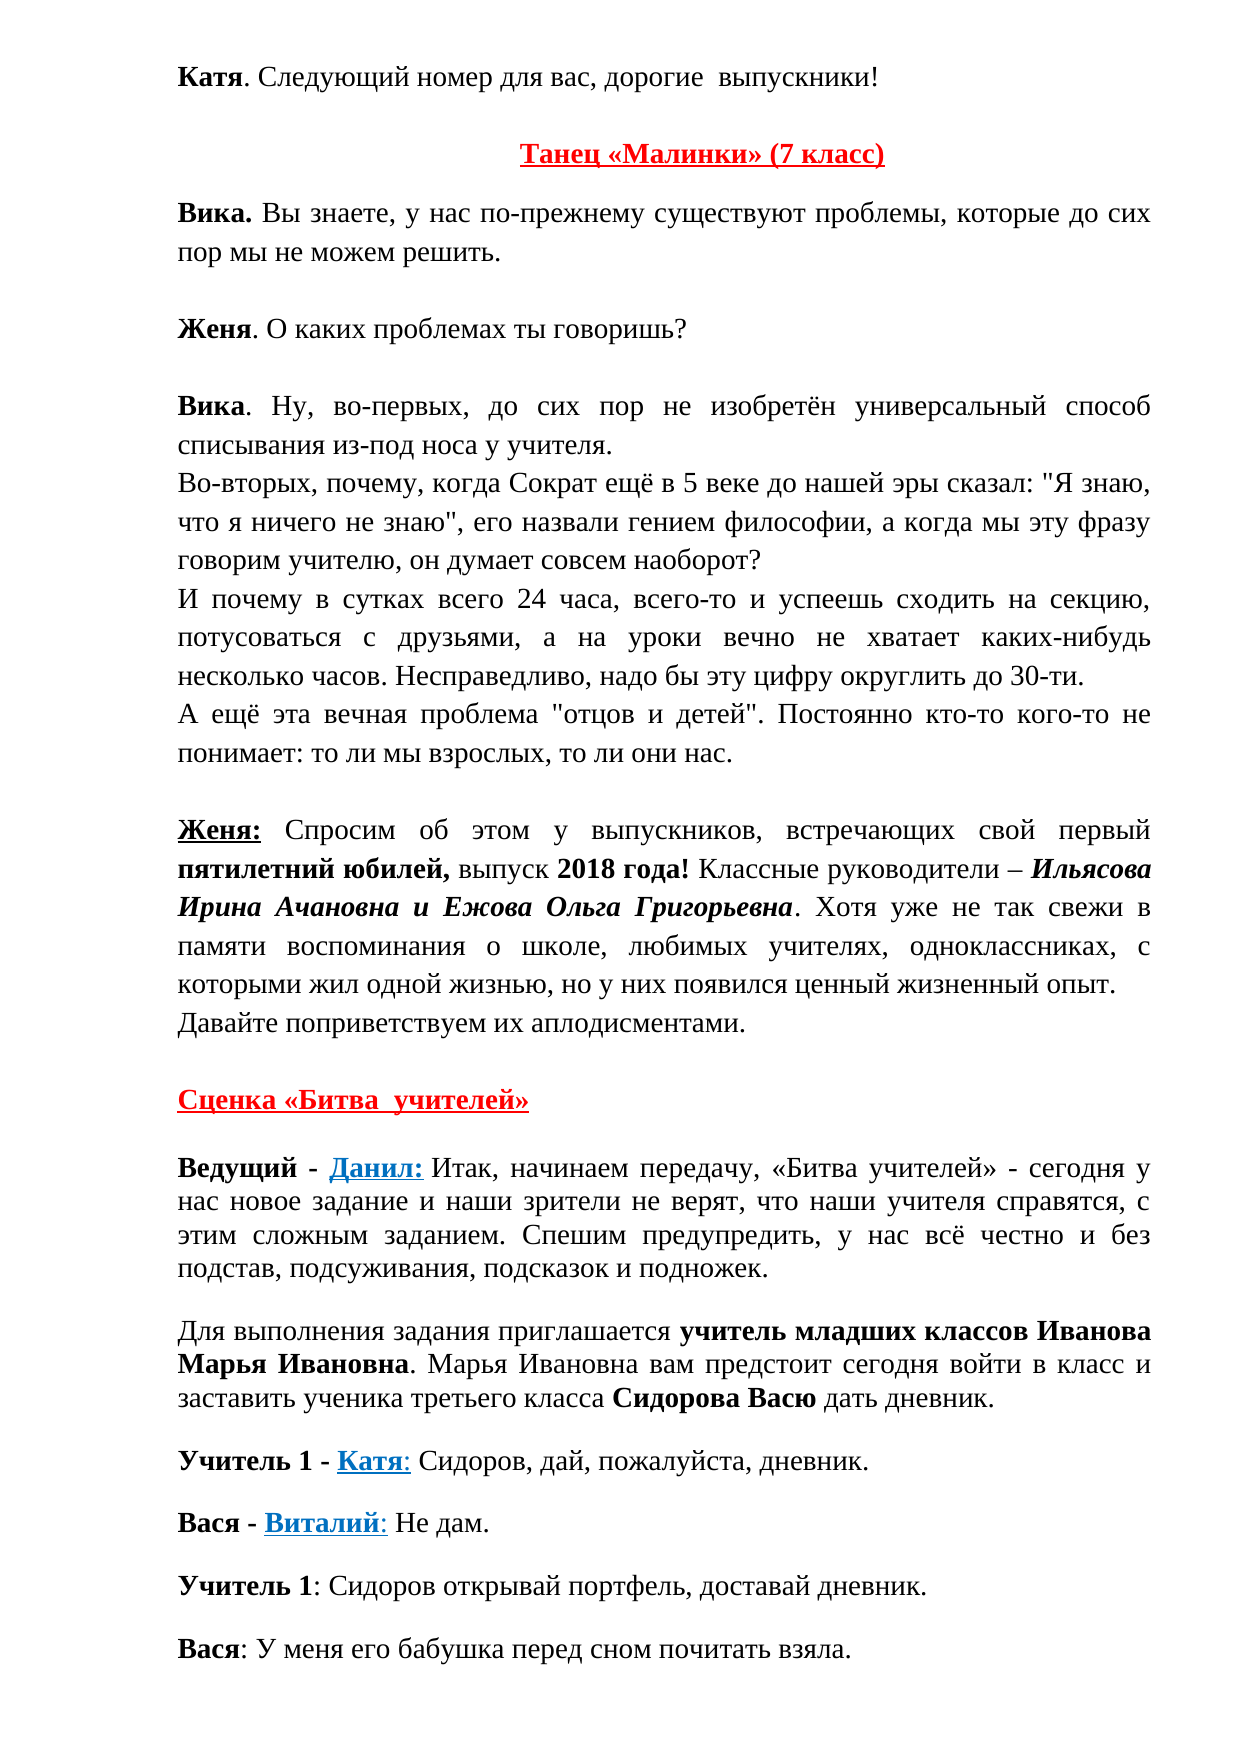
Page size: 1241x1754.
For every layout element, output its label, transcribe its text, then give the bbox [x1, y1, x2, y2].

text Катя. Следующий номер для вас, дорогие выпускники! [177, 59, 1152, 93]
text Для выполнения задания приглашается учитель младших классов Иванова Марья Ивановна. Марья Ивановна вам предстоит сегодня войти в класс и заставить ученика третьего класса Сидорова Васю дать дневник. [177, 1313, 1152, 1414]
text Вика. Ну, во-первых, до сих пор не изобретён универсальный способ списывания из-под носа у учителя. [177, 388, 1152, 460]
text Танец «Малинки» (7 класс) [252, 136, 1152, 170]
text А ещё эта вечная проблема "отцов и детей". Постоянно кто-то кого-то не понимает: то ли мы взрослых, то ли они нас. [177, 697, 1152, 769]
text Вася - Виталий: Не дам. [177, 1506, 1152, 1539]
text Вика. Вы знаете, у нас по-прежнему существуют проблемы, которые до сих пор мы не можем решить. [177, 196, 1152, 268]
text И почему в сутках всего 24 часа, всего-то и успеешь сходить на секцию, потусоваться с друзьями, а на уроки вечно не хватает каких-нибудь несколько часов. Несправедливо, надо бы эту цифру округлить до 30-ти. [177, 581, 1152, 692]
text Женя: Спросим об этом у выпускников, встречающих свой первый пятилетний юбилей, выпуск 2018 года! Классные руководители – Ильясова Ирина Ачановна и Ежова Ольга Григорьевна. Хотя уже не так свежи в памяти воспоминания о школе, любимых учителях, одноклассниках, с которыми жил одной жизнью, но у них появился ценный жизненный опыт. [177, 812, 1152, 1000]
text Сценка «Битва учителей» [177, 1082, 1152, 1116]
text Вася: У меня его бабушка перед сном почитать взяла. [177, 1631, 1152, 1664]
text Женя. О каких проблемах ты говоришь? [177, 311, 1152, 345]
text Давайте поприветствуем их аплодисментами. [177, 1005, 1152, 1038]
text Учитель 1 - Катя: Сидоров, дай, пожалуйста, дневник. [177, 1443, 1152, 1476]
text Ведущий - Данил: Итак, начинаем передачу, «Битва учителей» - сегодня у нас новое задание и наши зрители не верят, что наши учителя справятся, с этим сложным заданием. Спешим предупредить, у нас всё честно и без подстав, подсуживания, подсказок и подножек. [177, 1150, 1152, 1284]
text Учитель 1: Сидоров открывай портфель, доставай дневник. [177, 1568, 1152, 1602]
text Во-вторых, почему, когда Сократ ещё в 5 веке до нашей эры сказал: "Я знаю, что я ничего не знаю", его назвали гением философии, а когда мы эту фразу говорим учителю, он думает совсем наоборот? [177, 465, 1152, 576]
